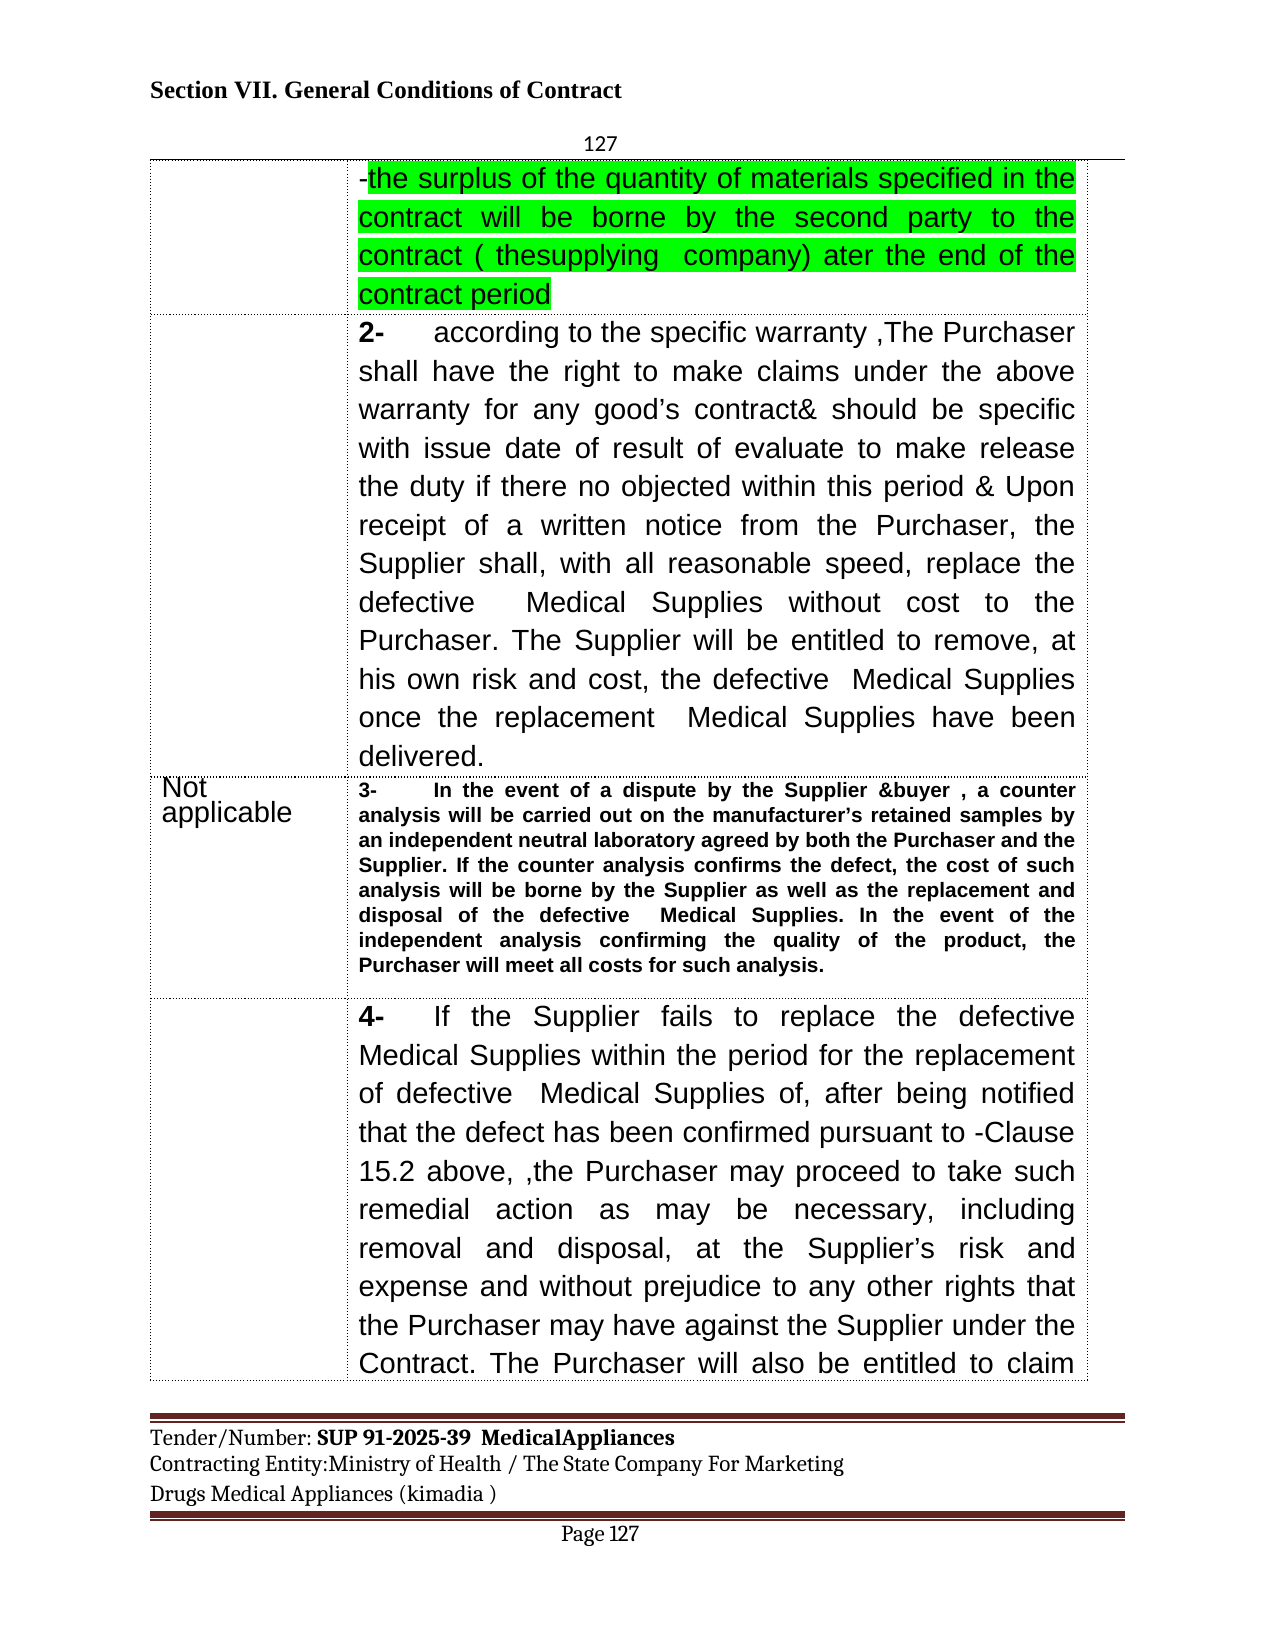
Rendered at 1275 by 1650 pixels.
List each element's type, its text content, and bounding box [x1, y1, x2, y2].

table_cell Not applicable [150, 776, 347, 998]
table_cell 2- according to the specific warranty ,The Purchaser shall have the right to make claims under the above warranty for any good’s contract& should be specific with issue date of result of evaluate to make release the duty if there no objected within this period & Upon receipt of a written notice from the Purchaser, the Supplier shall, with all reasonable speed, replace the defective Medical Supplies without cost to the Purchaser. The Supplier will be entitled to remove, at his own risk and cost, the defective Medical Supplies once the replacement Medical Supplies have been delivered. [347, 314, 1088, 776]
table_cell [347, 160, 1088, 314]
table_cell [150, 160, 347, 314]
table_cell 3- In the event of a dispute by the Supplier &buyer , a counter analysis will be carried out on the manufacturer’s retained samples by an independent neutral laboratory agreed by both the Purchaser and the Supplier. If the counter analysis confirms the defect, the cost of such analysis will be borne by the Supplier as well as the replacement and disposal of the defective Medical Supplies. In the event of the independent analysis confirming the quality of the product, the Purchaser will meet all costs for such analysis. [347, 776, 1088, 998]
table_cell [150, 314, 347, 776]
table_cell [150, 998, 347, 1380]
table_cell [347, 998, 1088, 1380]
